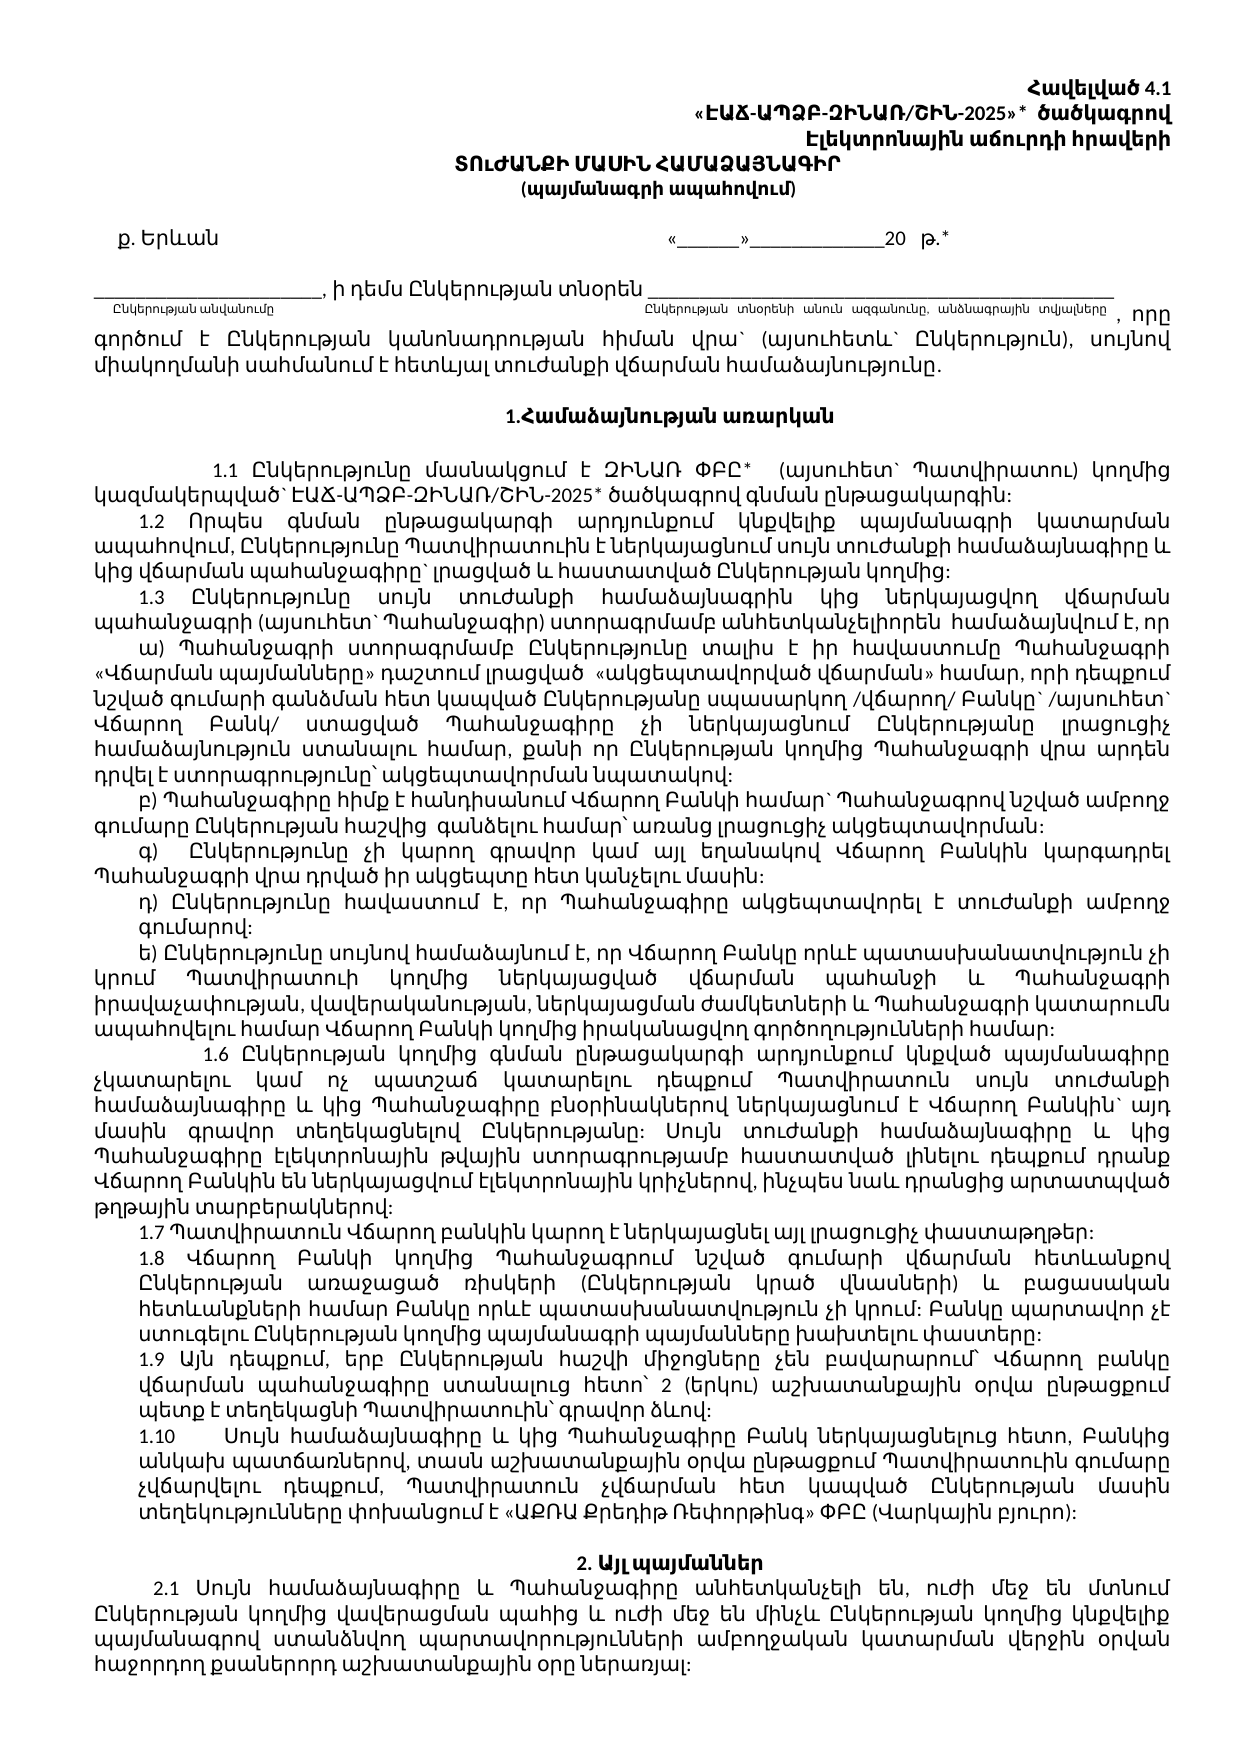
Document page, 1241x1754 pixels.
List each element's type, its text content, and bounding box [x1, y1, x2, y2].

text 1.7 Պատվիրատուն Վճարող բանկին կարող է ներկայացնել այլ լրացուցիչ փաստաթղթեր: [138, 1219, 1171, 1245]
text Հավելված 4.1 [94, 75, 1171, 100]
text դ) Ընկերությունը հավաստում է, որ Պահանջագիրը ակցեպտավորել է տուժանքի ամբողջ գումարով: [138, 889, 1171, 940]
text ______________________, ի դեմս Ընկերության տնօրեն _____________________________________________ [94, 276, 1171, 301]
text ա) Պահանջագրի ստորագրմամբ Ընկերությունը տալիս է իր հավաստումը Պահանջագրի «Վճարման պայմանները» դաշտում լրացված «ակցեպտավորված վճարման» համար, որի դեպքում նշված գումարի գանձման հետ կապված Ընկերությանը սպասարկող /վճարող/ Բանկը` /այսուհետ` Վճարող Բանկ/ ստացված Պահանջագիրը չի ներկայացնում Ընկերությանը լրացուցիչ համաձայնություն ստանալու համար, քանի որ Ընկերության կողմից Պահանջագրի վրա արդեն դրվել է ստորագրությունը՝ ակցեպտավորման նպատակով: [94, 635, 1171, 787]
text (պայմանագրի ապահովում) [94, 177, 1171, 199]
text 1.3 Ընկերությունը սույն տուժանքի համաձայնագրին կից ներկայացվող վճարման պահանջագրի (այսուհետ` Պահանջագիր) ստորագրմամբ անհետկանչելիորեն համաձայնվում է, որ [94, 584, 1171, 635]
text ք. Երևան «______»_____________20 թ.* [94, 225, 1171, 250]
text 2. Այլ պայմաններ [169, 1550, 1171, 1575]
text 1.8 Վճարող Բանկի կողմից Պահանջագրում նշված գումարի վճարման հետևանքով Ընկերության առաջացած ռիսկերի (Ընկերության կրած վնասների) և բացասական հետևանքների համար Բանկը որևէ պատասխանատվություն չի կրում: Բանկը պարտավոր չէ ստուգելու Ընկերության կողմից պայմանագրի պայմանները խախտելու փաստերը: [138, 1245, 1171, 1347]
text ե) Ընկերությունը սույնով համաձայնում է, որ Վճարող Բանկը որևէ պատասխանատվություն չի կրում Պատվիրատուի կողմից ներկայացված վճարման պահանջի և Պահանջագրի իրավաչափության, վավերականության, ներկայացման ժամկետների և Պահանջագրի կատարումն ապահովելու համար Վճարող Բանկի կողմից իրականացվող գործողությունների համար: [94, 940, 1171, 1042]
text 1.6 Ընկերության կողմից գնման ընթացակարգի արդյունքում կնքված պայմանագիրը չկատարելու կամ ոչ պատշաճ կատարելու դեպքում Պատվիրատուն սույն տուժանքի համաձայնագիրը և կից Պահանջագիրը բնօրինակներով ներկայացնում է Վճարող Բանկին` այդ մասին գրավոր տեղեկացնելով Ընկերությանը: Սույն տուժանքի համաձայնագիրը և կից Պահանջագիրը էլեկտրոնային թվային ստորագրությամբ հաստատված լինելու դեպքում դրանք Վճարող Բանկին են ներկայացվում էլեկտրոնային կրիչներով, ինչպես նաև դրանցից արտատպված թղթային տարբերակներով: [94, 1042, 1171, 1219]
text 1.1 Ընկերությունը մասնակցում է ԶԻՆԱՌ ՓԲԸ* (այսուհետ` Պատվիրատու) կողմից կազմակերպված` ԷԱՃ-ԱՊՁԲ-ԶԻՆԱՌ/ՇԻՆ-2025* ծածկագրով գնման ընթացակարգին: [94, 457, 1171, 508]
text Ընկերության անվանումը Ընկերության տնօրենի անուն ազգանունը, անձնագրային տվյալները , որը գործում է Ընկերության կանոնադրության հիման վրա` (այսուհետև` Ընկերություն), սույնով միակողմանի սահմանում է հետևյալ տուժանքի վճարման համաձայնությունը. [94, 301, 1171, 377]
text 1.10 Սույն համաձայնագիրը և կից Պահանջագիրը Բանկ ներկայացնելուց հետո, Բանկից անկախ պատճառներով, տասն աշխատանքային օրվա ընթացքում Պատվիրատուին գումարը չվճարվելու դեպքում, Պատվիրատուն չվճարման հետ կապված Ընկերության մասին տեղեկությունները փոխանցում է «ԱՔՌԱ Քրեդիթ Ռեփորթինգ» ՓԲԸ (Վարկային բյուրո): [138, 1423, 1171, 1524]
text գ) Ընկերությունը չի կարող գրավոր կամ այլ եղանակով Վճարող Բանկին կարգադրել Պահանջագրի վրա դրված իր ակցեպտը հետ կանչելու մասին: [94, 838, 1171, 889]
text 1.Համաձայնության առարկան [169, 403, 1171, 428]
text 1.2 Որպես գնման ընթացակարգի արդյունքում կնքվելիք պայմանագրի կատարման ապահովում, Ընկերությունը Պատվիրատուին է ներկայացնում սույն տուժանքի համաձայնագիրը և կից վճարման պահանջագիրը` լրացված և հաստատված Ընկերության կողմից: [94, 508, 1171, 584]
text ՏՈւԺԱՆՔԻ ՄԱՍԻՆ ՀԱՄԱՁԱՅՆԱԳԻՐ [94, 151, 1171, 177]
text 2.1 Սույն համաձայնագիրը և Պահանջագիրը անհետկանչելի են, ուժի մեջ են մտնում Ընկերության կողմից վավերացման պահից և ուժի մեջ են մինչև Ընկերության կողմից կնքվելիք պայմանագրով ստանձնվող պարտավորությունների ամբողջական կատարման վերջին օրվան հաջորդող քսաներորդ աշխատանքային օրը ներառյալ: [94, 1575, 1171, 1677]
text Էլեկտրոնային աճուրդի հրավերի [94, 126, 1171, 151]
text «ԷԱՃ-ԱՊՁԲ-ԶԻՆԱՌ/ՇԻՆ-2025»* ծածկագրով [94, 100, 1171, 126]
text բ) Պահանջագիրը հիմք է հանդիսանում Վճարող Բանկի համար` Պահանջագրով նշված ամբողջ գումարը Ընկերության հաշվից գանձելու համար՝ առանց լրացուցիչ ակցեպտավորման: [94, 787, 1171, 838]
text 1.9 Այն դեպքում, երբ Ընկերության հաշվի միջոցները չեն բավարարում՝ Վճարող բանկը վճարման պահանջագիրը ստանալուց հետո՝ 2 (երկու) աշխատանքային օրվա ընթացքում պետք է տեղեկացնի Պատվիրատուին՝ գրավոր ձևով: [138, 1347, 1171, 1423]
